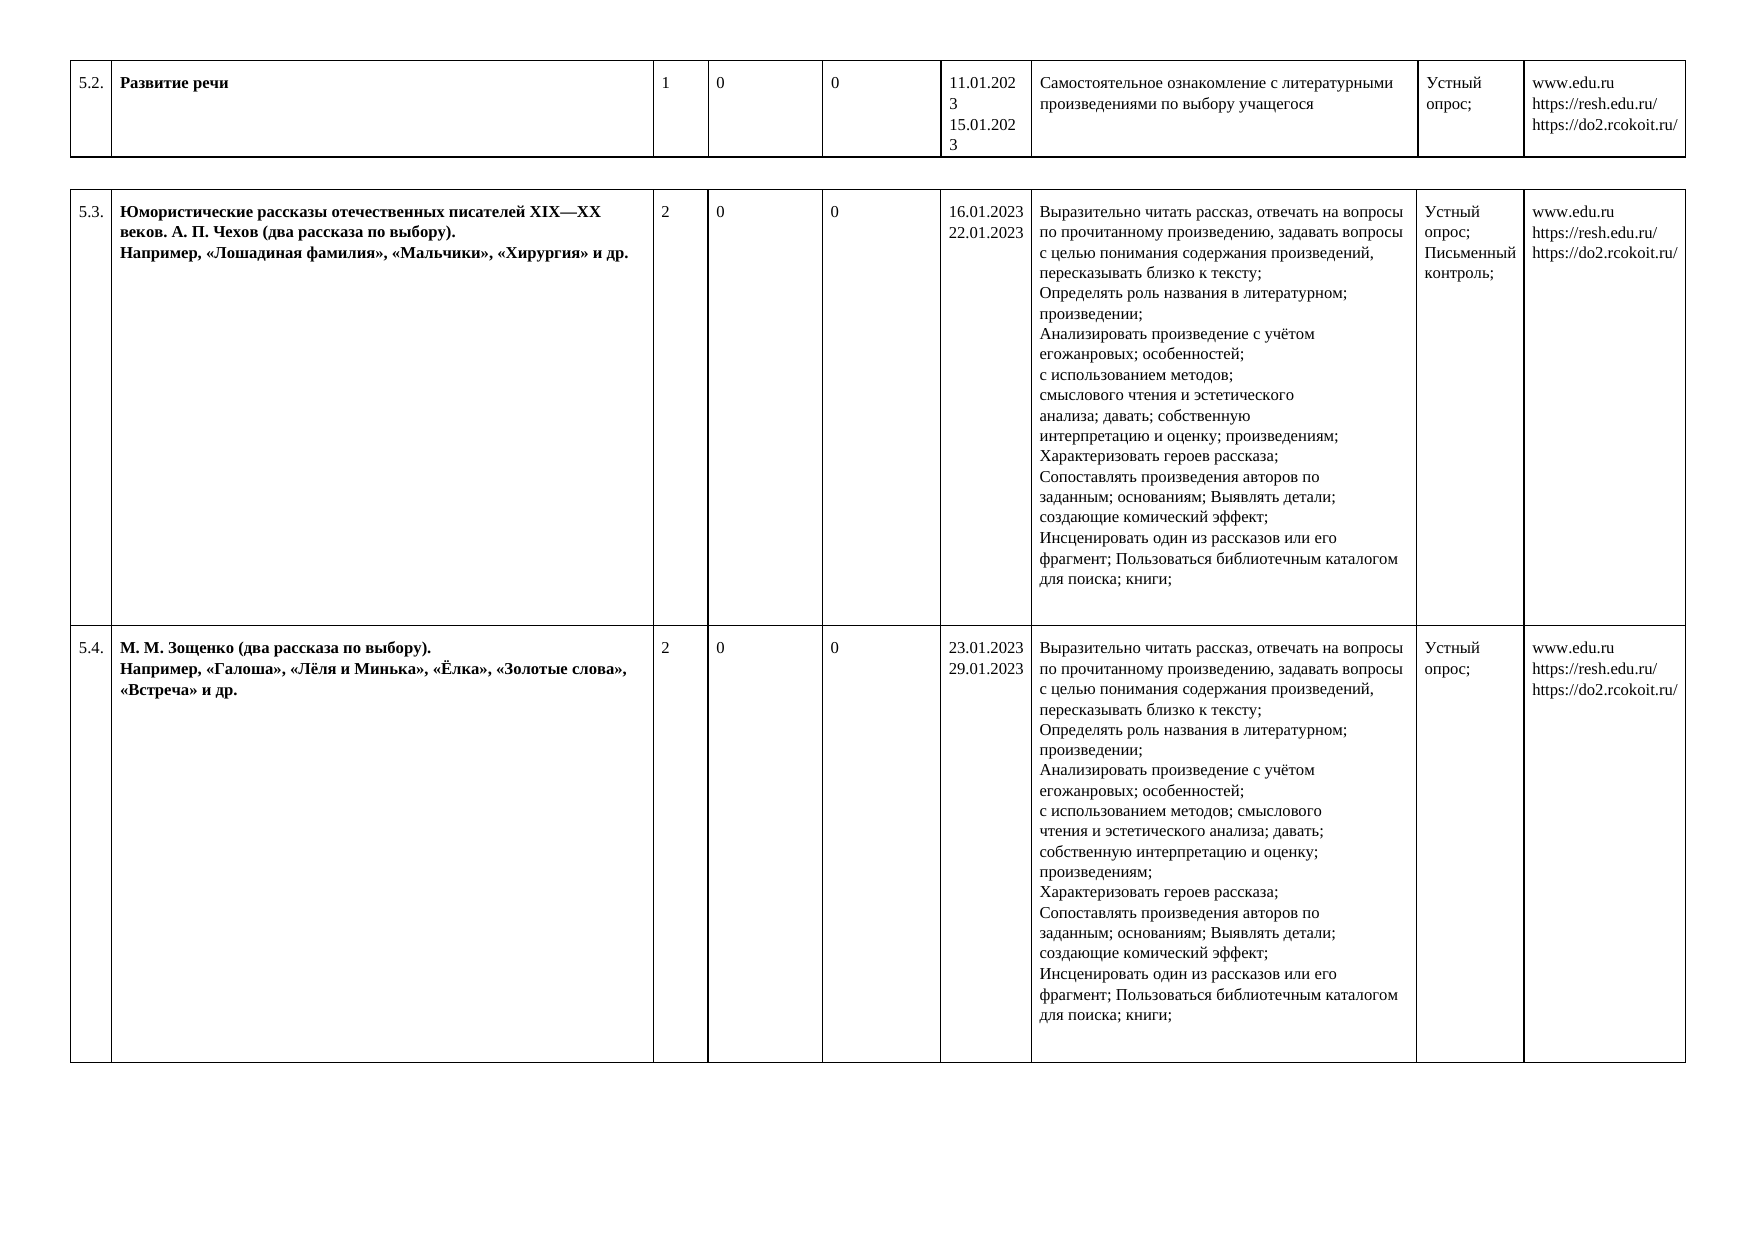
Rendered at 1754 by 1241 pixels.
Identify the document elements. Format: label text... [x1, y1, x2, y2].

table_cell 0 [709, 61, 822, 156]
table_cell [1525, 61, 1685, 156]
table_cell 0 [823, 61, 940, 156]
table_header Выразительно читать рассказ, отвечать на вопросы по прочитанному произведению, задавать вопросы с целью понимания содержания произведений, пересказывать близко к тексту; Определять роль названия в литературном; произведении; Анализировать произведение с учётом егожанровых; особенностей; с использованием методов; смыслового чтения и эстетического анализа; давать; собственную интерпретацию и оценку; произведениям; Характеризовать героев рассказа; Сопоставлять произведения авторов по заданным; основаниям; Выявлять детали; создающие комический эффект; Инсценировать один из рассказов или его фрагмент; Пользоваться библиотечным каталогом для поиска; книги; [1032, 190, 1416, 625]
table_cell Развитие речи [112, 61, 653, 156]
table_cell 5.2. [71, 61, 111, 156]
table_cell 1 [654, 61, 708, 156]
table_header 0 [709, 190, 822, 625]
table_header Устный опрос; Письменный контроль; [1417, 190, 1523, 625]
table_cell 11.01.2023 15.01.2023 [942, 61, 1031, 156]
table_cell www.edu.ru https://resh.edu.ru/ https://do2.rcokoit.ru/ [1525, 626, 1685, 1062]
table_header www.edu.ru https://resh.edu.ru/ https://do2.rcokoit.ru/ [1525, 190, 1685, 625]
table_cell 0 [709, 626, 822, 1062]
table_header 5.3. [71, 190, 111, 625]
table_cell Устный опрос; [1419, 61, 1523, 156]
table_cell 5.4. [71, 626, 111, 1062]
table_cell Выразительно читать рассказ, отвечать на вопросы по прочитанному произведению, задавать вопросы с целью понимания содержания произведений, пересказывать близко к тексту; Определять роль названия в литературном; произведении; Анализировать произведение с учётом егожанровых; особенностей; с использованием методов; смыслового чтения и эстетического анализа; давать; собственную интерпретацию и оценку; произведениям; Характеризовать героев рассказа; Сопоставлять произведения авторов по заданным; основаниям; Выявлять детали; создающие комический эффект; Инсценировать один из рассказов или его фрагмент; Пользоваться библиотечным каталогом для поиска; книги; [1032, 626, 1416, 1062]
table_header 2 [654, 190, 707, 625]
table_cell Устный опрос; [1417, 626, 1523, 1062]
table_header Юмористические рассказы отечественных писателей XIX—XX веков. А. П. Чехов (два рассказа по выбору). Например, «Лошадиная фамилия», «Мальчики», «Хирургия» и др. [112, 190, 653, 625]
table_header 0 [823, 190, 940, 625]
table_header 16.01.2023 22.01.2023 [941, 190, 1031, 625]
table_cell М. М. Зощенко (два рассказа по выбору). Например, «Галоша», «Лёля и Минька», «Ёлка», «Золотые слова», «Встреча» и др. [112, 626, 653, 1062]
table_cell Самостоятельное ознакомление с литературными произведениями по выбору учащегося [1032, 61, 1417, 156]
table_cell 2 [654, 626, 707, 1062]
table_cell 23.01.2023 29.01.2023 [941, 626, 1031, 1062]
table_cell 0 [823, 626, 940, 1062]
